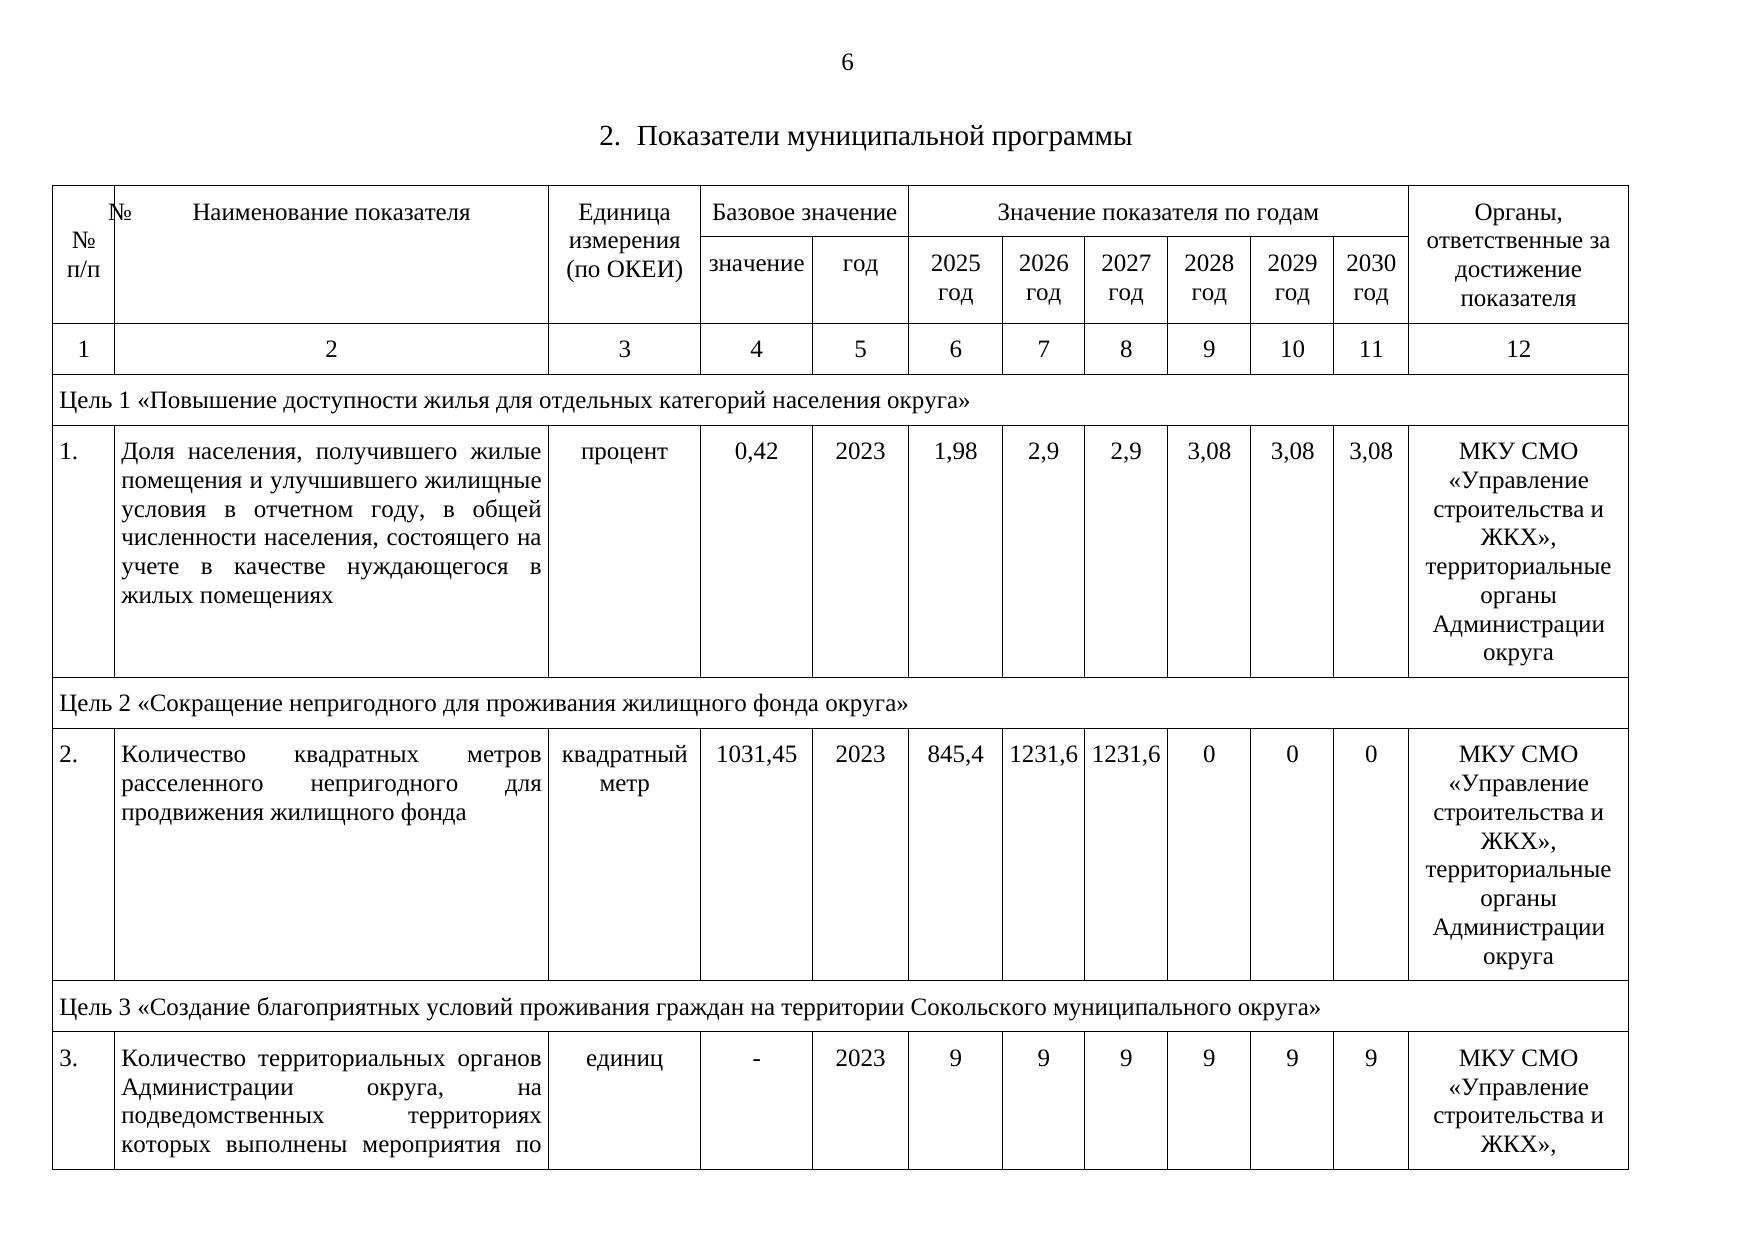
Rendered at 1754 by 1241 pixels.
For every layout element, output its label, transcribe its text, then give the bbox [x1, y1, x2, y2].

table_cell 2028 год [1168, 237, 1250, 322]
table_cell 2027 год [1085, 237, 1167, 322]
table_cell 9 [1168, 324, 1250, 373]
table_cell 1031,45 [701, 729, 812, 980]
table_cell 1231,6 [1085, 729, 1167, 980]
table_cell 2029 год [1251, 237, 1333, 322]
table_cell 11 [1334, 324, 1408, 373]
table_header Единица измерения (по ОКЕИ) [549, 186, 700, 322]
table_cell единиц [549, 1032, 700, 1168]
table_cell 2025 год [909, 237, 1002, 322]
table_cell 2. [53, 729, 114, 980]
table_cell 1. [53, 426, 114, 677]
table_cell квадратный метр [549, 729, 700, 980]
table_cell 3. [53, 1032, 114, 1168]
table_cell 9 [1085, 1032, 1167, 1168]
table_cell Цель 3 «Создание благоприятных условий проживания граждан на территории Сокольского муниципального округа» [53, 981, 1628, 1031]
table_cell год [813, 237, 908, 322]
table_cell 0 [1251, 729, 1333, 980]
table_cell 3,08 [1334, 426, 1408, 677]
table_cell 2023 [813, 426, 908, 677]
table_cell 0,42 [701, 426, 812, 677]
table_cell 3,08 [1251, 426, 1333, 677]
table_cell 0 [1334, 729, 1408, 980]
table_cell 3 [549, 324, 700, 373]
list Показатели муниципальной программы [97, 118, 1635, 152]
table_cell 9 [909, 1032, 1002, 1168]
table_header Базовое значение [701, 186, 908, 236]
table_cell 2023 [813, 729, 908, 980]
table_cell 2023 [813, 1032, 908, 1168]
table_cell 10 [1251, 324, 1333, 373]
table_cell Количество квадратных метров расселенного непригодного для продвижения жилищного фонда [115, 729, 548, 980]
table_cell процент [549, 426, 700, 677]
table_cell значение [701, 237, 812, 322]
table_cell 2,9 [1085, 426, 1167, 677]
table_cell Цель 2 «Сокращение непригодного для проживания жилищного фонда округа» [53, 678, 1628, 728]
table_cell МКУ СМО «Управление строительства и ЖКХ», территориальные органы Администрации округа [1409, 426, 1628, 677]
table_cell Доля населения, получившего жилые помещения и улучшившего жилищные условия в отчетном году, в общей численности населения, состоящего на учете в качестве нуждающегося в жилых помещениях [115, 426, 548, 677]
table_cell 6 [909, 324, 1002, 373]
table_cell 9 [1003, 1032, 1084, 1168]
table_header Органы, ответственные за достижение показателя [1409, 186, 1628, 322]
table_cell 1231,6 [1003, 729, 1084, 980]
table_cell МКУ СМО «Управление строительства и ЖКХ», территориальные органы Администрации округа [1409, 729, 1628, 980]
table_header Наименование показателя [115, 186, 548, 322]
table_cell 2026 год [1003, 237, 1084, 322]
table_cell 1,98 [909, 426, 1002, 677]
table_cell 2 [115, 324, 548, 373]
table_header №№ п/п [53, 186, 114, 322]
table_cell 2,9 [1003, 426, 1084, 677]
table_cell 12 [1409, 324, 1628, 373]
table_cell 5 [813, 324, 908, 373]
table_cell 1 [53, 324, 114, 373]
table_cell 9 [1168, 1032, 1250, 1168]
table_cell 3,08 [1168, 426, 1250, 677]
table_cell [1409, 1032, 1628, 1168]
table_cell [115, 1032, 548, 1168]
table_cell 4 [701, 324, 812, 373]
table_cell Цель 1 «Повышение доступности жилья для отдельных категорий населения округа» [53, 375, 1628, 424]
table_cell - [701, 1032, 812, 1168]
table_cell 2030 год [1334, 237, 1408, 322]
table_cell 0 [1168, 729, 1250, 980]
table_cell 9 [1251, 1032, 1333, 1168]
table_header Значение показателя по годам [909, 186, 1408, 236]
table_cell 8 [1085, 324, 1167, 373]
table_cell 845,4 [909, 729, 1002, 980]
table_cell 7 [1003, 324, 1084, 373]
table_cell 9 [1334, 1032, 1408, 1168]
